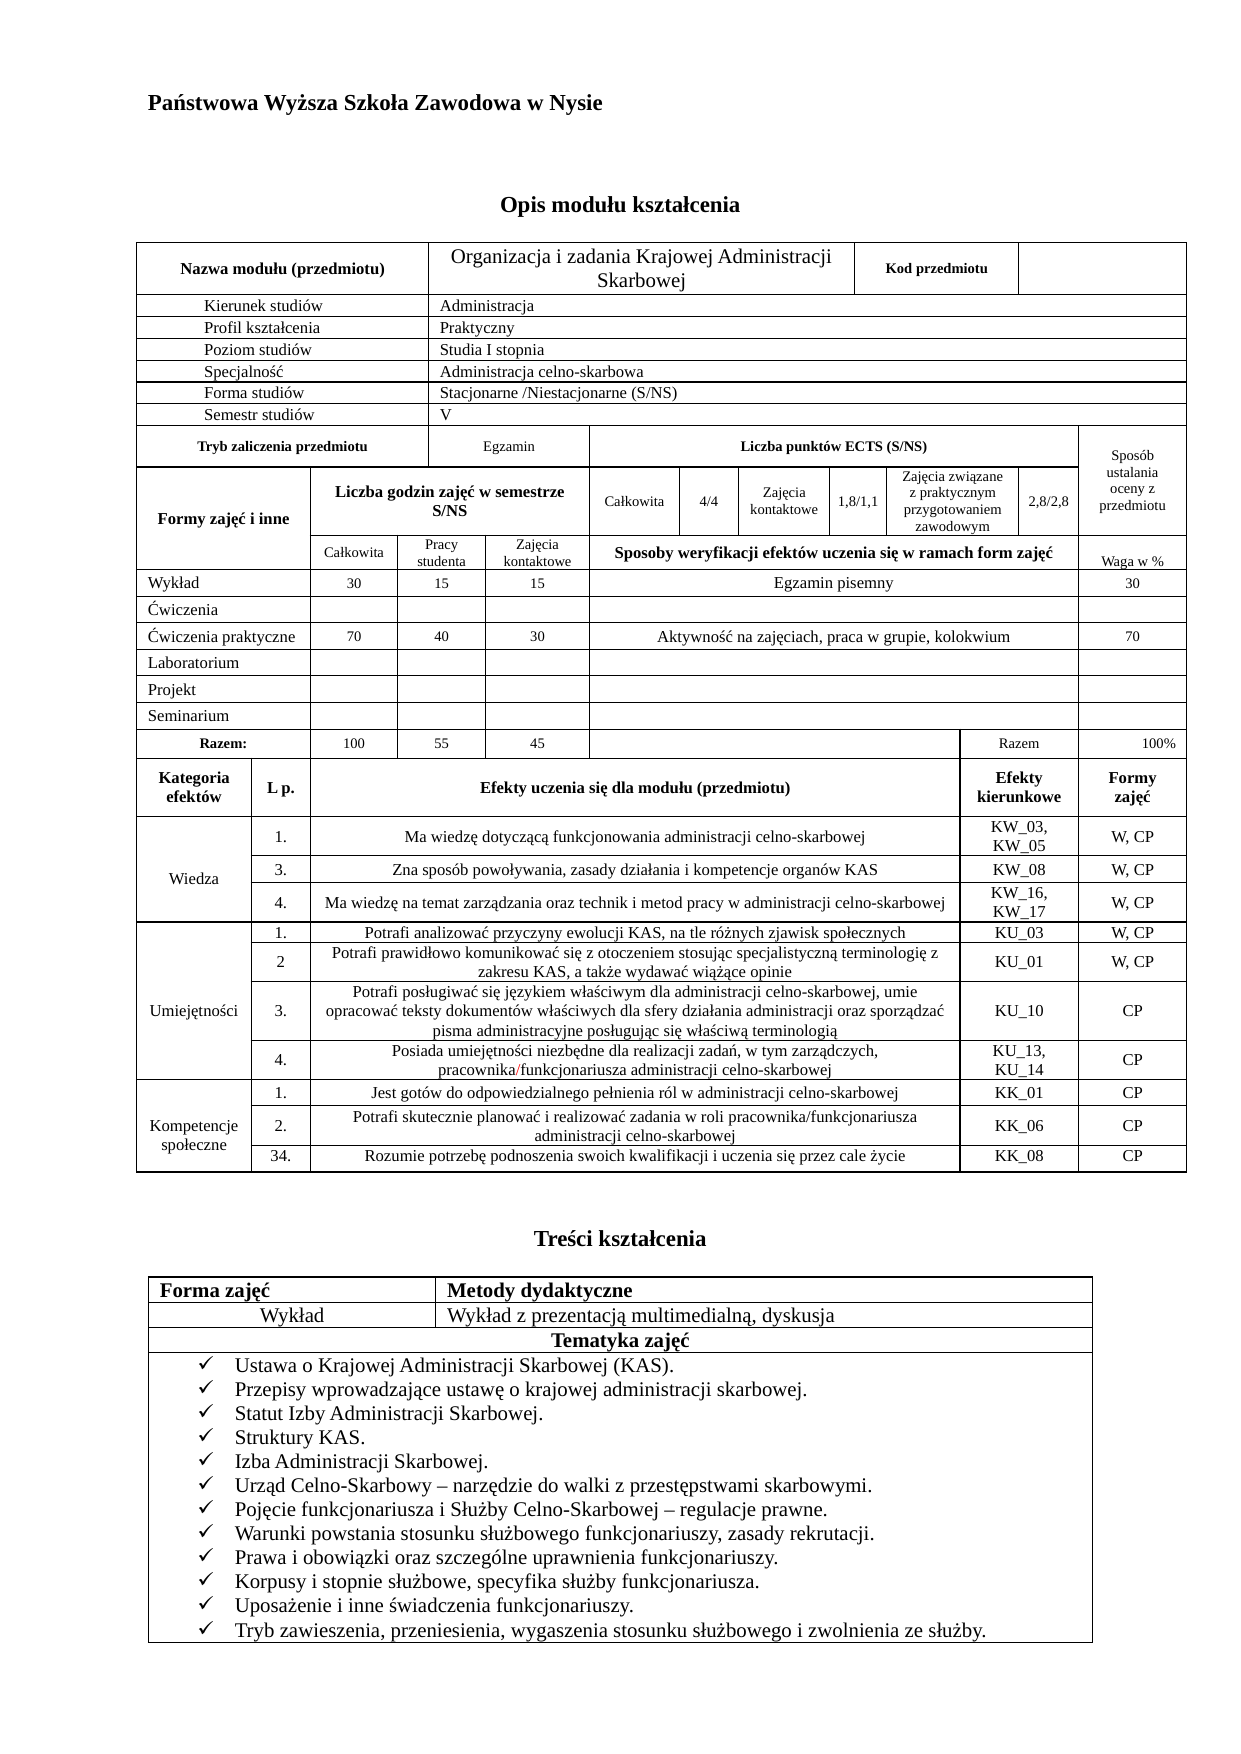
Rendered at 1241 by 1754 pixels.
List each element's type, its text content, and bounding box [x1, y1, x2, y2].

table_cell Forma studiów [137, 383, 428, 403]
table_cell KW_08 [961, 856, 1078, 882]
table_cell 2. [252, 1106, 310, 1145]
table_cell W, CP [1079, 817, 1186, 855]
table_cell Posiada umiejętności niezbędne dla realizacji zadań, w tym zarządczych, pracownika/funkcjonariusza administracji celno-skarbowej [311, 1041, 959, 1079]
table_cell L p. [252, 759, 310, 816]
table_cell V [429, 404, 1186, 425]
table_cell Sposoby weryfikacji efektów uczenia się w ramach form zajęć [590, 536, 1078, 569]
table_cell Ma wiedzę dotyczącą funkcjonowania administracji celno-skarbowej [311, 817, 959, 855]
table_cell Wykład [149, 1303, 435, 1327]
table_cell Zna sposób powoływania, zasady działania i kompetencje organów KAS [311, 856, 959, 882]
table_cell Jest gotów do odpowiedzialnego pełnienia ról w administracji celno-skarbowej [311, 1080, 959, 1105]
table_cell [486, 650, 589, 675]
table_cell Studia I stopnia [429, 339, 1186, 359]
table_cell 30 [486, 623, 589, 649]
table_cell KU_03 [961, 923, 1078, 942]
table_cell Razem [961, 730, 1078, 757]
table_cell 4/4 [680, 468, 738, 534]
table_cell Zajęcia związane z praktycznym przygotowaniem zawodowym [887, 468, 1018, 534]
table_cell Zajęcia kontaktowe [739, 468, 829, 534]
table_cell W, CP [1079, 883, 1186, 921]
table_cell Sposób ustalania oceny z przedmiotu [1079, 426, 1186, 534]
table_cell 3. [252, 856, 310, 882]
table_cell Liczba punktów ECTS (S/NS) [590, 426, 1078, 466]
table_cell [590, 730, 959, 757]
table_cell KK_06 [961, 1106, 1078, 1145]
table_cell Kompetencje społeczne [137, 1080, 251, 1171]
table_cell Zajęcia kontaktowe [486, 536, 589, 569]
table_cell [398, 597, 485, 622]
table_cell Rozumie potrzebę podnoszenia swoich kwalifikacji i uczenia się przez cale życie [311, 1146, 959, 1171]
table_cell 55 [398, 730, 485, 757]
table_cell Wykład [137, 570, 310, 596]
table_cell [590, 676, 1078, 702]
table_cell 15 [486, 570, 589, 596]
table_cell [1079, 597, 1186, 622]
table_cell 15 [398, 570, 485, 596]
table_cell [486, 676, 589, 702]
table_cell Tematyka zajęć [149, 1328, 1092, 1352]
table_cell [311, 597, 397, 622]
table_cell [1079, 650, 1186, 675]
table_cell 2 [252, 943, 310, 981]
table_cell Kategoria efektów [137, 759, 251, 816]
table_cell CP [1079, 1041, 1186, 1079]
table_cell Administracja [429, 295, 1186, 316]
table_cell [486, 703, 589, 728]
table_cell Waga w % [1079, 536, 1186, 569]
table_cell Umiejętności [137, 923, 251, 1079]
table_header Organizacja i zadania Krajowej Administracji Skarbowej [429, 243, 854, 294]
table_cell Egzamin pisemny [590, 570, 1078, 596]
table_cell 70 [1079, 623, 1186, 649]
table_cell [590, 703, 1078, 728]
table_cell [590, 597, 1078, 622]
text Państwowa Wyższa Szkoła Zawodowa w Nysie [148, 89, 1092, 115]
table_cell KK_08 [961, 1146, 1078, 1171]
table_cell 30 [1079, 570, 1186, 596]
table_cell W, CP [1079, 856, 1186, 882]
table_cell KU_10 [961, 982, 1078, 1039]
table_cell 3. [252, 982, 310, 1039]
table_cell 1,8/1,1 [830, 468, 886, 534]
table_cell Ma wiedzę na temat zarządzania oraz technik i metod pracy w administracji celno-skarbowej [311, 883, 959, 921]
table_header Metody dydaktyczne [436, 1278, 1092, 1302]
table_cell CP [1079, 982, 1186, 1039]
table_cell Całkowita [311, 536, 397, 569]
table_cell 4. [252, 1041, 310, 1079]
table_cell 1. [252, 923, 310, 942]
table_cell Kierunek studiów [137, 295, 428, 316]
table_cell CP [1079, 1146, 1186, 1171]
table_cell [1079, 676, 1186, 702]
table_header Nazwa modułu (przedmiotu) [137, 243, 428, 294]
table_cell CP [1079, 1106, 1186, 1145]
table_cell Specjalność [137, 361, 428, 381]
table_cell 70 [311, 623, 397, 649]
table_cell W, CP [1079, 923, 1186, 942]
table_cell Stacjonarne /Niestacjonarne (S/NS) [429, 383, 1186, 403]
table_cell KW_03, KW_05 [961, 817, 1078, 855]
text Treści kształcenia [148, 1225, 1092, 1252]
table_cell KU_01 [961, 943, 1078, 981]
table_cell Potrafi skutecznie planować i realizować zadania w roli pracownika/funkcjonariusza administracji celno-skarbowej [311, 1106, 959, 1145]
table_cell Wiedza [137, 817, 251, 921]
table_cell [311, 676, 397, 702]
table_cell Poziom studiów [137, 339, 428, 359]
table_cell 100 [311, 730, 397, 757]
table_cell 45 [486, 730, 589, 757]
table_cell Liczba godzin zajęć w semestrze S/NS [311, 468, 589, 534]
table_cell [398, 676, 485, 702]
table_cell 34. [252, 1146, 310, 1171]
table_cell Całkowita [590, 468, 679, 534]
table_cell Potrafi posługiwać się językiem właściwym dla administracji celno-skarbowej, umie opracować teksty dokumentów właściwych dla sfery działania administracji oraz sporządzać pisma administracyjne posługując się właściwą terminologią [311, 982, 959, 1039]
table_cell [311, 650, 397, 675]
table_cell [486, 597, 589, 622]
table_cell 40 [398, 623, 485, 649]
table_cell Ćwiczenia [137, 597, 310, 622]
table_cell [1079, 703, 1186, 728]
table_cell [311, 703, 397, 728]
table_header Kod przedmiotu [855, 243, 1018, 294]
table_cell 2,8/2,8 [1019, 468, 1078, 534]
table_cell Potrafi prawidłowo komunikować się z otoczeniem stosując specjalistyczną terminologię z zakresu KAS, a także wydawać wiążące opinie [311, 943, 959, 981]
table_cell Seminarium [137, 703, 310, 728]
table_cell 100% [1079, 730, 1186, 757]
table_cell Razem: [137, 730, 310, 757]
table_cell Ćwiczenia praktyczne [137, 623, 310, 649]
table_cell 1. [252, 1080, 310, 1105]
table_cell Pracy studenta [398, 536, 485, 569]
table_cell Administracja celno-skarbowa [429, 361, 1186, 381]
table_cell Semestr studiów [137, 404, 428, 425]
text Opis modułu kształcenia [148, 191, 1092, 217]
table_cell Egzamin [429, 426, 589, 466]
table_cell Wykład z prezentacją multimedialną, dyskusja [436, 1303, 1092, 1327]
table_cell KK_01 [961, 1080, 1078, 1105]
table_cell [398, 650, 485, 675]
table_cell 30 [311, 570, 397, 596]
table_cell Projekt [137, 676, 310, 702]
table_cell Efekty uczenia się dla modułu (przedmiotu) [311, 759, 959, 816]
table_header Forma zajęć [149, 1278, 435, 1302]
table_cell KW_16, KW_17 [961, 883, 1078, 921]
table_cell Formy zajęć [1079, 759, 1186, 816]
table_header [1019, 243, 1186, 294]
table_cell CP [1079, 1080, 1186, 1105]
table_cell Efekty kierunkowe [961, 759, 1078, 816]
table_cell Profil kształcenia [137, 317, 428, 338]
table_cell [398, 703, 485, 728]
table_cell Aktywność na zajęciach, praca w grupie, kolokwium [590, 623, 1078, 649]
table_cell Laboratorium [137, 650, 310, 675]
table_cell 1. [252, 817, 310, 855]
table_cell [149, 1353, 1092, 1642]
table_cell KU_13, KU_14 [961, 1041, 1078, 1079]
table_cell W, CP [1079, 943, 1186, 981]
table_cell Potrafi analizować przyczyny ewolucji KAS, na tle różnych zjawisk społecznych [311, 923, 959, 942]
table_cell Formy zajęć i inne [137, 468, 310, 569]
table_cell 4. [252, 883, 310, 921]
table_cell Tryb zaliczenia przedmiotu [137, 426, 428, 466]
table_cell Praktyczny [429, 317, 1186, 338]
table_cell [590, 650, 1078, 675]
